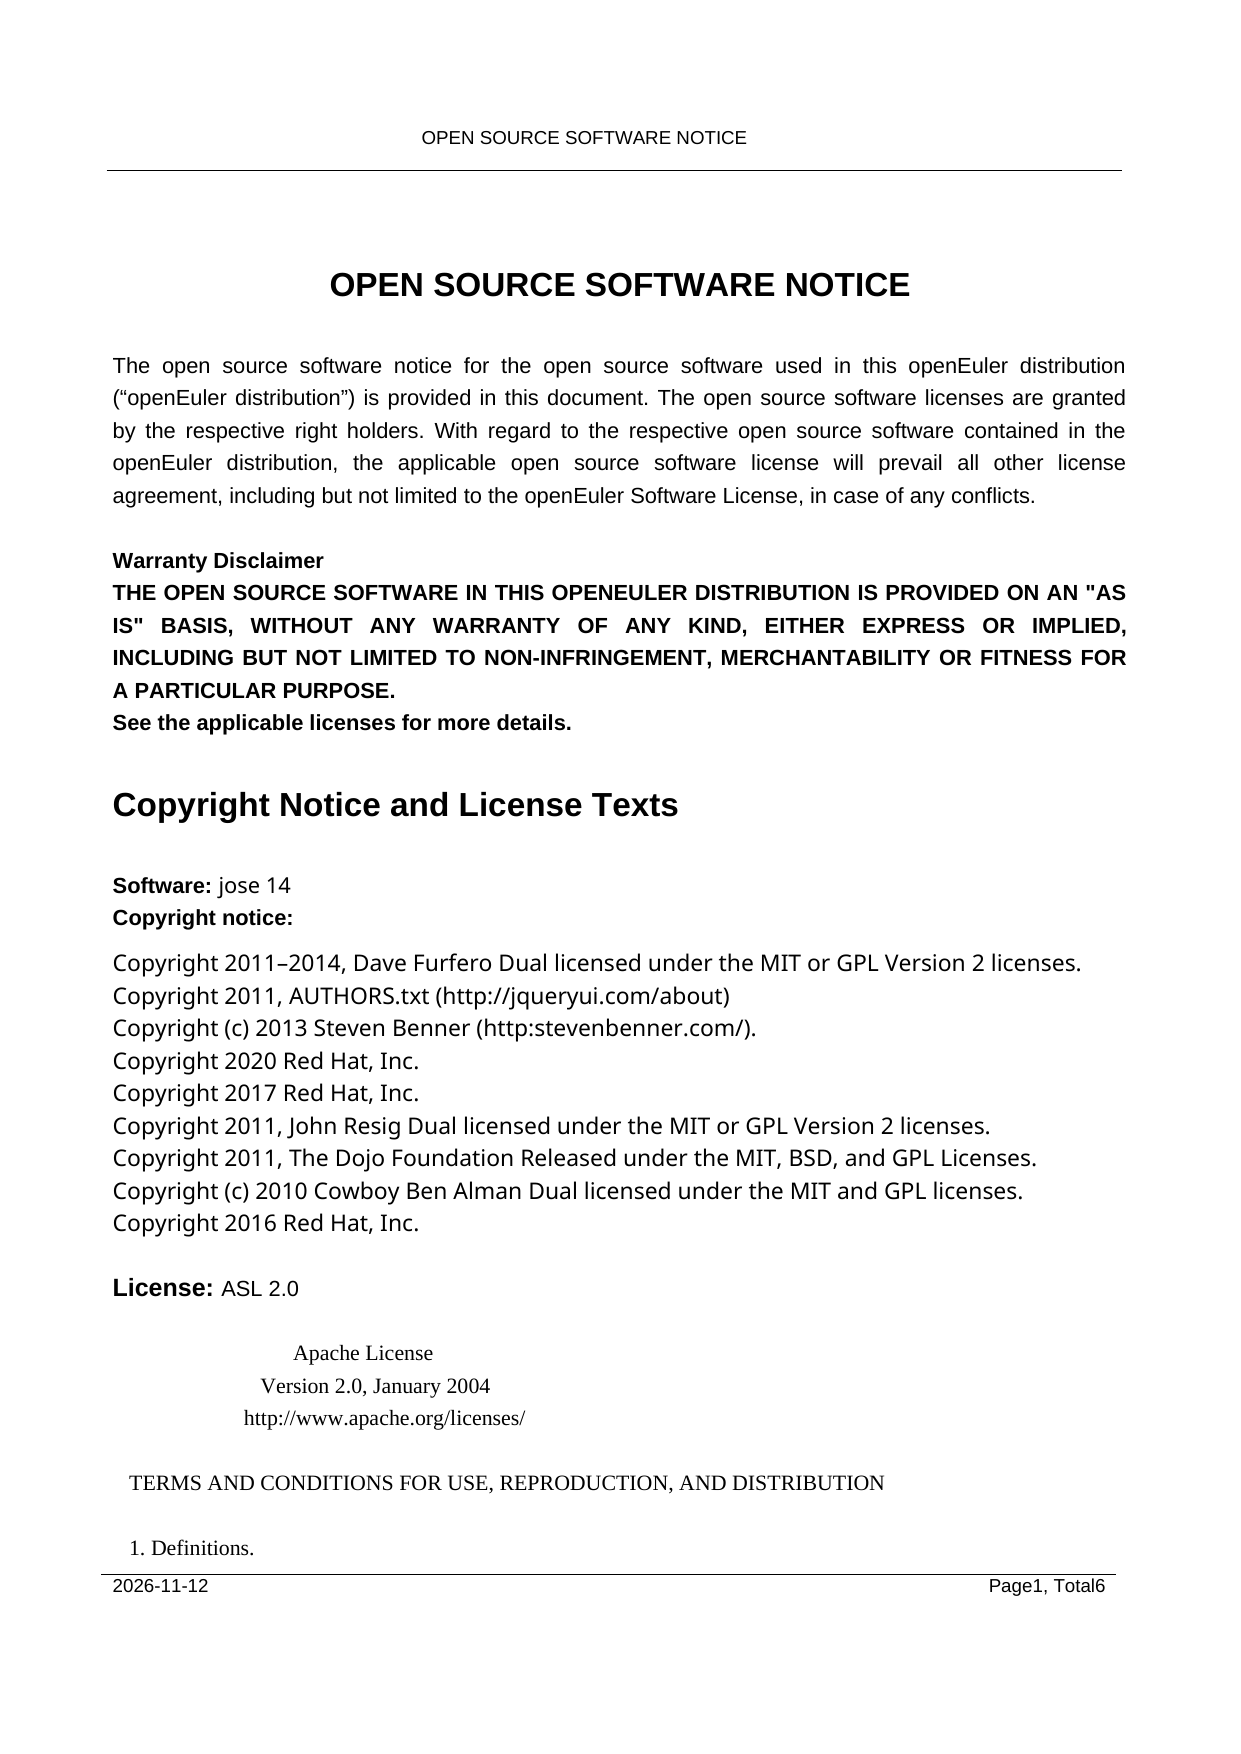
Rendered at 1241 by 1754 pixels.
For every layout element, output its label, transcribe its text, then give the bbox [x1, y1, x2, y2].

text THE OPEN SOURCE SOFTWARE IN THIS OPENEULER DISTRIBUTION IS PROVIDED ON AN "AS IS" BASIS, WITHOUT ANY WARRANTY OF ANY KIND, EITHER EXPRESS OR IMPLIED, INCLUDING BUT NOT LIMITED TO NON-INFRINGEMENT, MERCHANTABILITY OR FITNESS FOR A PARTICULAR PURPOSE. See the applicable licenses for more details. [112, 576, 1128, 739]
text License: ASL 2.0 [112, 1272, 1128, 1304]
title Software: jose 14 [112, 869, 1128, 901]
text The open source software notice for the open source software used in this openEuler distribution (“openEuler distribution”) is provided in this document. The open source software licenses are granted by the respective right holders. With regard to the respective open source software contained in the openEuler distribution, the applicable open source software license will prevail all other license agreement, including but not limited to the openEuler Software License, in case of any conflicts. [112, 349, 1128, 511]
text Copyright 2011–2014, Dave Furfero Dual licensed under the MIT or GPL Version 2 licenses. Copyright 2011, AUTHORS.txt (http://jqueryui.com/about) Copyright (c) 2013 Steven Benner (http:stevenbenner.com/). Copyright 2020 Red Hat, Inc. Copyright 2017 Red Hat, Inc. Copyright 2011, John Resig Dual licensed under the MIT or GPL Version 2 licenses. Copyright 2011, The Dojo Foundation Released under the MIT, BSD, and GPL Licenses. Copyright (c) 2010 Cowboy Ben Alman Dual licensed under the MIT and GPL licenses. Copyright 2016 Red Hat, Inc. [112, 947, 1128, 1272]
text Copyright notice: [112, 901, 1128, 934]
text OPEN SOURCE SOFTWARE NOTICE [112, 251, 1128, 316]
text Warranty Disclaimer [112, 544, 1128, 576]
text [112, 1304, 1128, 1564]
text Copyright Notice and License Texts [112, 771, 1128, 836]
